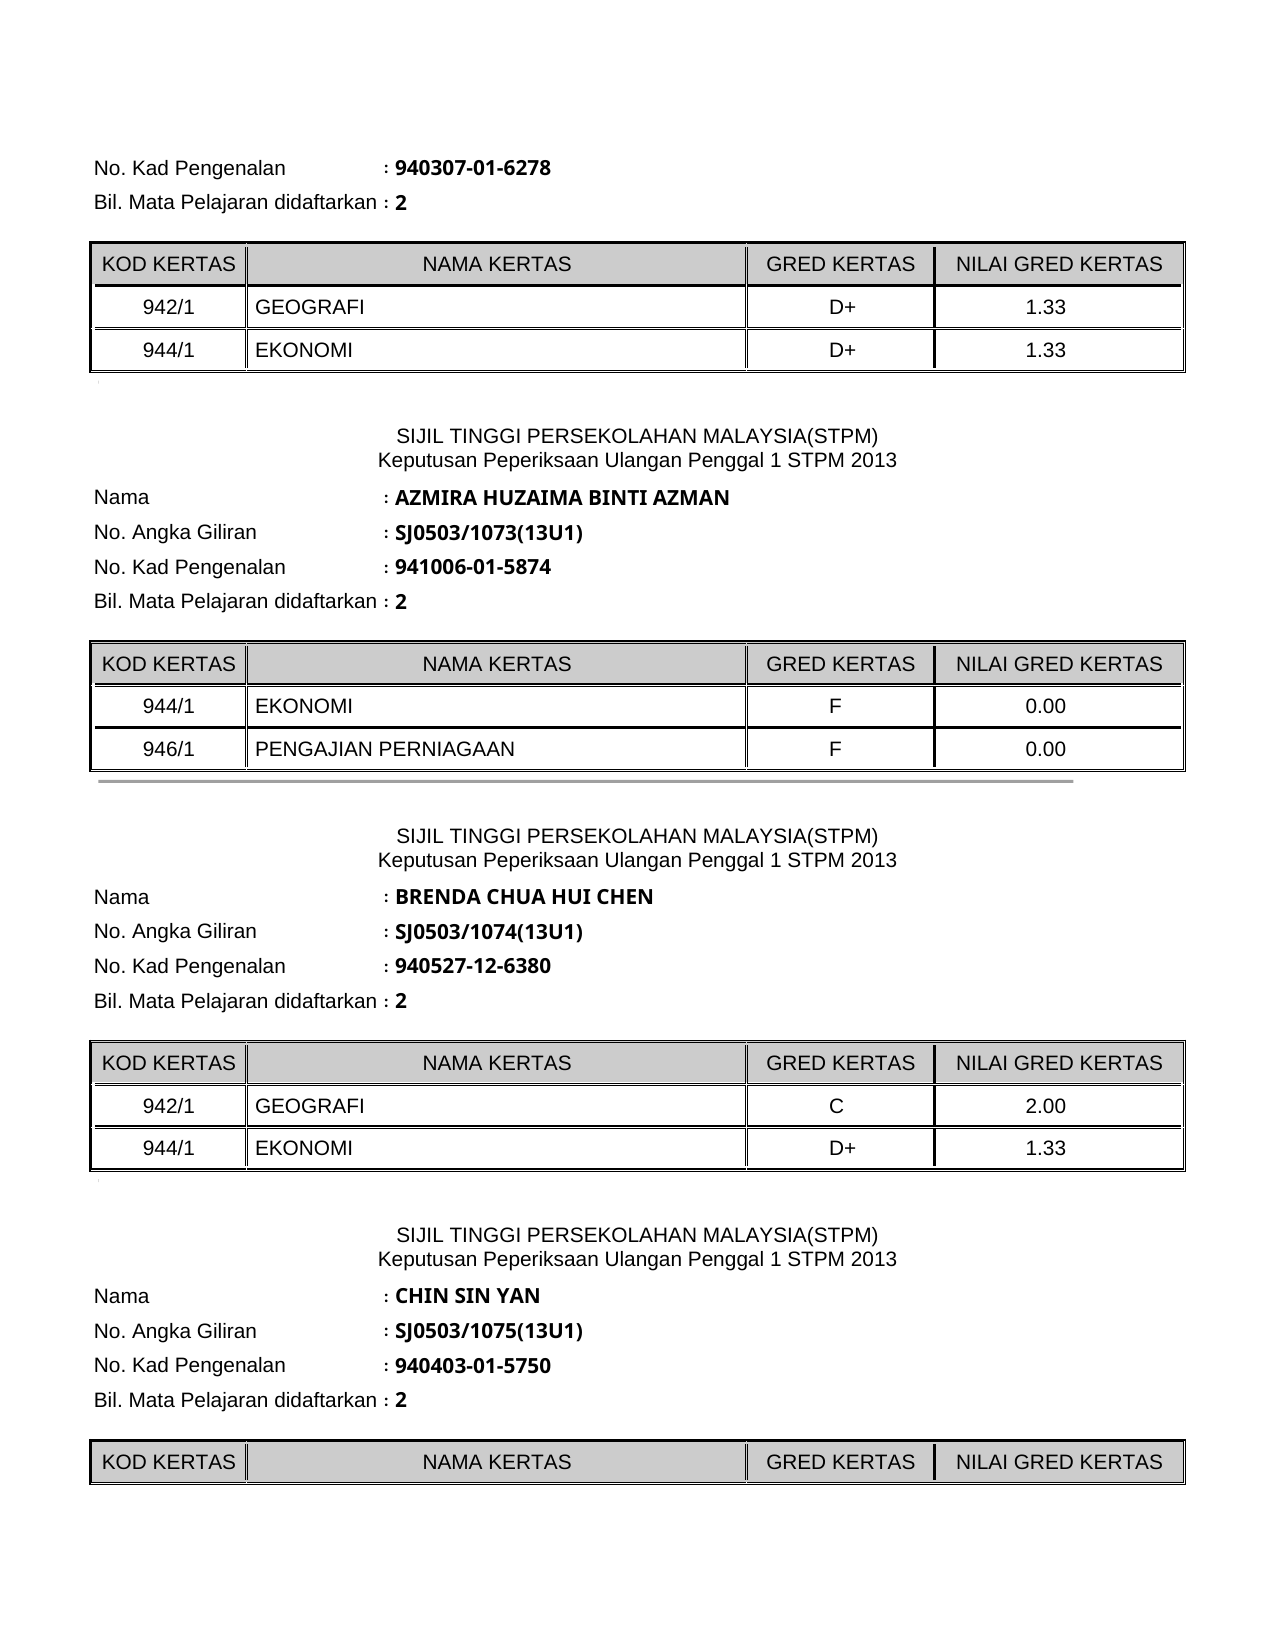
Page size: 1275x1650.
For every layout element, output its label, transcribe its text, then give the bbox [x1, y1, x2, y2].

table_header KOD KERTAS [92, 644, 247, 683]
table_header CHIN SIN YAN [392, 1279, 1184, 1313]
table_cell D+ [748, 287, 933, 327]
table_cell D+ [747, 1129, 934, 1168]
table_cell GEOGRAFI [248, 287, 745, 327]
table_cell 940403-01-5750 [392, 1348, 1184, 1382]
table_cell 2 [392, 1383, 1184, 1417]
table_cell No. Kad Pengenalan [91, 549, 381, 584]
table_cell EKONOMI [247, 1129, 747, 1168]
table_cell No. Angka Giliran [91, 914, 381, 948]
table_cell [91, 373, 1184, 416]
table_header NILAI GRED KERTAS [934, 244, 1183, 284]
table_cell C [748, 1086, 933, 1125]
table_cell 942/1 [92, 284, 245, 327]
table_cell [91, 1172, 1184, 1215]
table_header NILAI GRED KERTAS [934, 1043, 1183, 1082]
table_cell SJ0503/1074(13U1) [392, 914, 1184, 948]
table_cell F [748, 687, 933, 726]
table_cell 940527-12-6380 [392, 949, 1184, 983]
table_cell SJ0503/1073(13U1) [392, 515, 1184, 549]
table_header GRED KERTAS [747, 244, 934, 284]
table_header NAMA KERTAS [247, 644, 747, 683]
table_header NAMA KERTAS [247, 1442, 747, 1482]
table_cell No. Angka Giliran [91, 515, 381, 549]
table_cell Bil. Mata Pelajaran didaftarkan [91, 1383, 381, 1417]
table_header AZMIRA HUZAIMA BINTI AZMAN [392, 480, 1184, 514]
table_cell SIJIL TINGGI PERSEKOLAHAN MALAYSIA(STPM) Keputusan Peperiksaan Ulangan Penggal 1 STPM 2013 [91, 1215, 1184, 1278]
table_cell GEOGRAFI [248, 1086, 745, 1125]
table_cell 944/1 [92, 1125, 247, 1168]
table_header KOD KERTAS [92, 1043, 247, 1082]
table_cell 2 [392, 584, 1184, 619]
table_header KOD KERTAS [92, 244, 247, 284]
table_header GRED KERTAS [747, 1442, 934, 1482]
table_cell 1.33 [934, 1125, 1183, 1168]
table_cell EKONOMI [247, 330, 747, 369]
table_cell SIJIL TINGGI PERSEKOLAHAN MALAYSIA(STPM) Keputusan Peperiksaan Ulangan Penggal 1 STPM 2013 [91, 816, 1184, 879]
table_header Nama [91, 1279, 381, 1313]
table_cell Bil. Mata Pelajaran didaftarkan [91, 185, 381, 219]
table_cell 2 [392, 983, 1184, 1018]
table_cell D+ [747, 330, 934, 369]
table_cell Bil. Mata Pelajaran didaftarkan [91, 983, 381, 1018]
table_cell No. Kad Pengenalan [91, 949, 381, 983]
table_header Nama [91, 480, 381, 514]
table_cell 1.33 [936, 284, 1183, 327]
table_cell F [747, 729, 934, 769]
table_header GRED KERTAS [747, 1043, 934, 1082]
table_cell 1.33 [934, 327, 1184, 369]
table_cell No. Kad Pengenalan [91, 1348, 381, 1382]
table_cell 944/1 [92, 683, 245, 726]
table_cell 2 [392, 185, 1184, 219]
table_cell 940307-01-6278 [392, 150, 1184, 185]
table_header Nama [91, 879, 381, 914]
table_cell SJ0503/1075(13U1) [392, 1313, 1184, 1348]
table_cell 2.00 [936, 1083, 1183, 1125]
table_cell Bil. Mata Pelajaran didaftarkan [91, 584, 381, 619]
table_header NILAI GRED KERTAS [934, 1442, 1183, 1482]
table_cell 946/1 [92, 726, 247, 769]
table_header NILAI GRED KERTAS [934, 644, 1183, 683]
table_header NAMA KERTAS [247, 244, 747, 284]
table_header NAMA KERTAS [247, 1043, 747, 1082]
table_cell PENGAJIAN PERNIAGAAN [247, 729, 747, 769]
table_cell EKONOMI [248, 687, 745, 726]
table_cell No. Angka Giliran [91, 1313, 381, 1348]
table_cell 0.00 [934, 726, 1183, 769]
table_header KOD KERTAS [92, 1442, 247, 1482]
table_header GRED KERTAS [747, 644, 934, 683]
table_cell SIJIL TINGGI PERSEKOLAHAN MALAYSIA(STPM) Keputusan Peperiksaan Ulangan Penggal 1 STPM 2013 [91, 416, 1184, 480]
table_cell 942/1 [92, 1083, 245, 1125]
table_cell 0.00 [936, 683, 1183, 726]
table_cell No. Kad Pengenalan [91, 150, 381, 185]
table_cell 944/1 [91, 327, 247, 369]
table_header BRENDA CHUA HUI CHEN [392, 879, 1184, 914]
table_header [91, 772, 1184, 816]
table_cell 941006-01-5874 [392, 549, 1184, 584]
